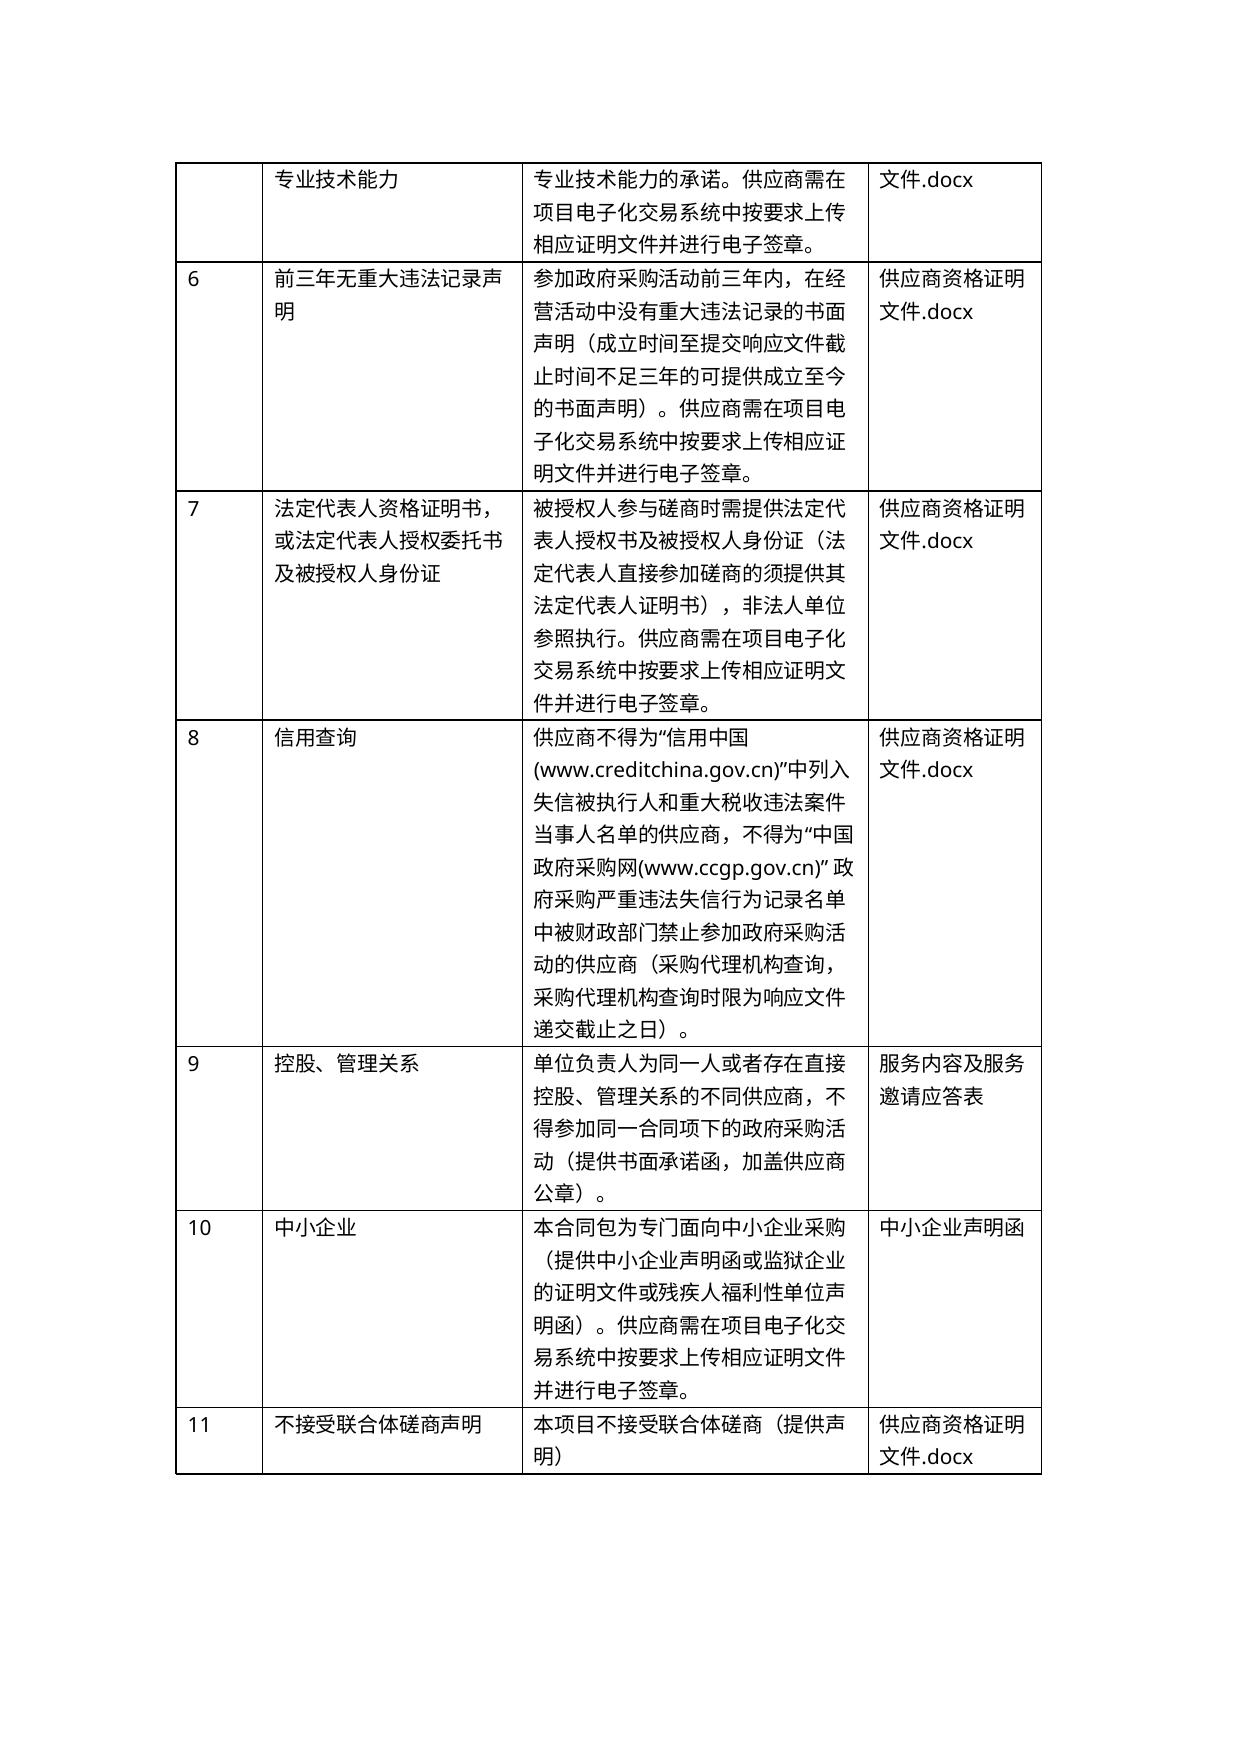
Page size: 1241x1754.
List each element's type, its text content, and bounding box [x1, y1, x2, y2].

table_cell 7 [177, 492, 262, 719]
table_cell 8 [177, 721, 262, 1046]
table_cell 6 [177, 263, 262, 490]
table_cell 供应商资格证明文件.docx [869, 721, 1041, 1046]
table_cell 履行合同所必需的设备和专业技术能力 [263, 164, 522, 261]
table_cell 前三年无重大违法记录声明 [263, 263, 522, 490]
table_cell 5 [177, 164, 262, 261]
table_cell 控股、管理关系 [263, 1047, 522, 1210]
table_cell 参加政府采购活动前三年内，在经营活动中没有重大违法记录的书面声明（成立时间至提交响应文件截止时间不足三年的可提供成立至今的书面声明）。供应商需在项目电子化交易系统中按要求上传相应证明文件并进行电子签章。 [523, 263, 868, 490]
table_cell 中小企业声明函 [869, 1211, 1041, 1406]
table_cell 信用查询 [263, 721, 522, 1046]
table_cell 供应商不得为“信用中国(www.creditchina.gov.cn)”中列入失信被执行人和重大税收违法案件当事人名单的供应商，不得为“中国政府采购网(www.ccgp.gov.cn)” 政府采购严重违法失信行为记录名单中被财政部门禁止参加政府采购活动的供应商（采购代理机构查询，采购代理机构查询时限为响应文件递交截止之日）。 [523, 721, 868, 1046]
table_cell 供应商资格证明文件.docx [869, 164, 1041, 261]
table_cell 供应商资格证明文件.docx [869, 263, 1041, 490]
table_cell 本项目不接受联合体磋商（提供声明） [523, 1408, 868, 1473]
table_cell 10 [177, 1211, 262, 1406]
table_cell 不接受联合体磋商声明 [263, 1408, 522, 1473]
table_cell 11 [177, 1408, 262, 1473]
table_cell 单位负责人为同一人或者存在直接控股、管理关系的不同供应商，不得参加同一合同项下的政府采购活动（提供书面承诺函，加盖供应商公章）。 [523, 1047, 868, 1210]
table_cell 供应商资格证明文件.docx [869, 1408, 1041, 1473]
table_cell 9 [177, 1047, 262, 1210]
table_cell 被授权人参与磋商时需提供法定代表人授权书及被授权人身份证（法定代表人直接参加磋商的须提供其法定代表人证明书），非法人单位参照执行。供应商需在项目电子化交易系统中按要求上传相应证明文件并进行电子签章。 [523, 492, 868, 719]
table_cell 服务内容及服务邀请应答表 [869, 1047, 1041, 1210]
table_cell 本合同包为专门面向中小企业采购（提供中小企业声明函或监狱企业的证明文件或残疾人福利性单位声明函）。供应商需在项目电子化交易系统中按要求上传相应证明文件并进行电子签章。 [523, 1211, 868, 1406]
table_cell 供应商资格证明文件.docx [869, 492, 1041, 719]
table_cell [523, 164, 868, 261]
table_cell 法定代表人资格证明书，或法定代表人授权委托书及被授权人身份证 [263, 492, 522, 719]
table_cell 中小企业 [263, 1211, 522, 1406]
